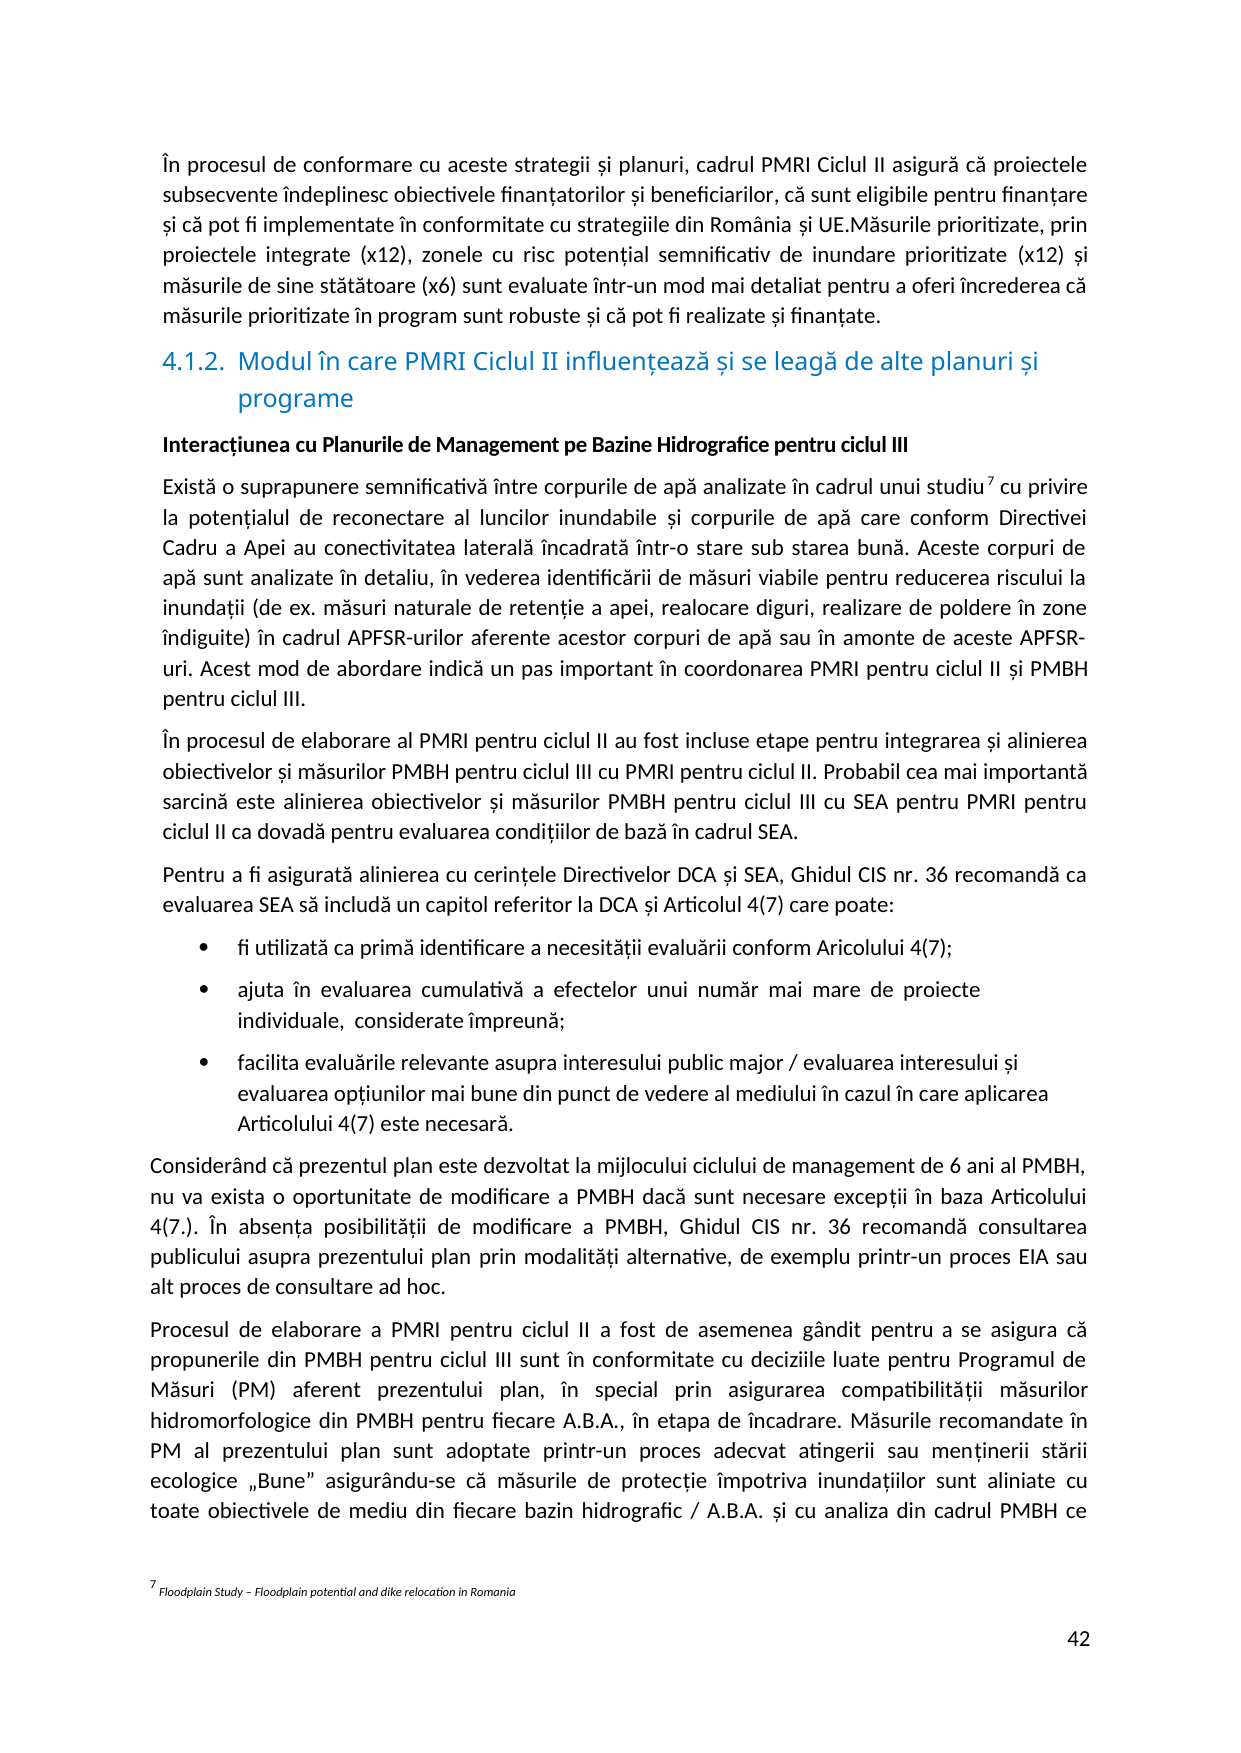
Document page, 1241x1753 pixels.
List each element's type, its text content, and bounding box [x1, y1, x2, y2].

text Pentru a fi asigurată alinierea cu cerinţele Directivelor DCA şi SEA, Ghidul CIS nr. 36 recomandă ca evaluarea SEA să includă un capitol referitor la DCA şi Articolul 4(7) care poate: [162, 860, 1088, 918]
subtitle Interacţiunea cu Planurile de Management pe Bazine Hidrografice pentru ciclul III [162, 430, 1090, 458]
list fi utilizată ca primă identificare a necesităţii evaluării conform Aricolului 4(7); [199, 933, 1088, 961]
text Există o suprapunere semnificativă între corpurile de apă analizate în cadrul unui studiu cu privire la potenţialul de reconectare al luncilor inundabile şi corpurile de apă care conform Directivei Cadru a Apei au conectivitatea laterală încadrată într-o stare sub starea bună. Aceste corpuri de apă sunt analizate în detaliu, în vederea identificării de măsuri viabile pentru reducerea riscului la inundaţii (de ex. măsuri naturale de retenţie a apei, realocare diguri, realizare de poldere în zone îndiguite) în cadrul APFSR-urilor aferente acestor corpuri de apă sau în amonte de aceste APFSR-uri. Acest mod de abordare indică un pas important în coordonarea PMRI pentru ciclul II şi PMBH pentru ciclul III. [162, 472, 1088, 712]
list ajuta în evaluarea cumulativă a efectelor unui număr mai mare de proiecte individuale, considerate împreună; [200, 976, 1088, 1034]
text În procesul de conformare cu aceste strategii şi planuri, cadrul PMRI Ciclul II asigură că proiectele subsecvente îndeplinesc obiectivele finanţatorilor şi beneficiarilor, că sunt eligibile pentru finanţare şi că pot fi implementate în conformitate cu strategiile din România şi UE.Măsurile prioritizate, prin proiectele integrate (x12), zonele cu risc potenţial semnificativ de inundare prioritizate (x12) şi măsurile de sine stătătoare (x6) sunt evaluate într-un mod mai detaliat pentru a oferi încrederea că măsurile prioritizate în program sunt robuste şi că pot fi realizate şi finanţate. [162, 150, 1088, 329]
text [150, 1315, 1088, 1524]
text Considerând că prezentul plan este dezvoltat la mijlocului ciclului de management de 6 ani al PMBH, nu va exista o oportunitate de modificare a PMBH dacă sunt necesare excepţii în baza Articolului 4(7.). În absenţa posibilităţii de modificare a PMBH, Ghidul CIS nr. 36 recomandă consultarea publicului asupra prezentului plan prin modalităţi alternative, de exemplu printr-un proces EIA sau alt proces de consultare ad hoc. [150, 1152, 1088, 1301]
list facilita evaluările relevante asupra interesului public major / evaluarea interesului şi evaluarea opţiunilor mai bune din punct de vedere al mediului în cazul în care aplicarea Articolului 4(7) este necesară. [200, 1048, 1088, 1137]
subtitle Modul în care PMRI Ciclul II influenţează şi se leagă de alte planuri şi programe [162, 344, 1090, 414]
text În procesul de elaborare al PMRI pentru ciclul II au fost incluse etape pentru integrarea şi alinierea obiectivelor şi măsurilor PMBH pentru ciclul III cu PMRI pentru ciclul II. Probabil cea mai importantă sarcină este alinierea obiectivelor şi măsurilor PMBH pentru ciclul III cu SEA pentru PMRI pentru ciclul II ca dovadă pentru evaluarea condiţiilor de bază în cadrul SEA. [162, 727, 1088, 845]
